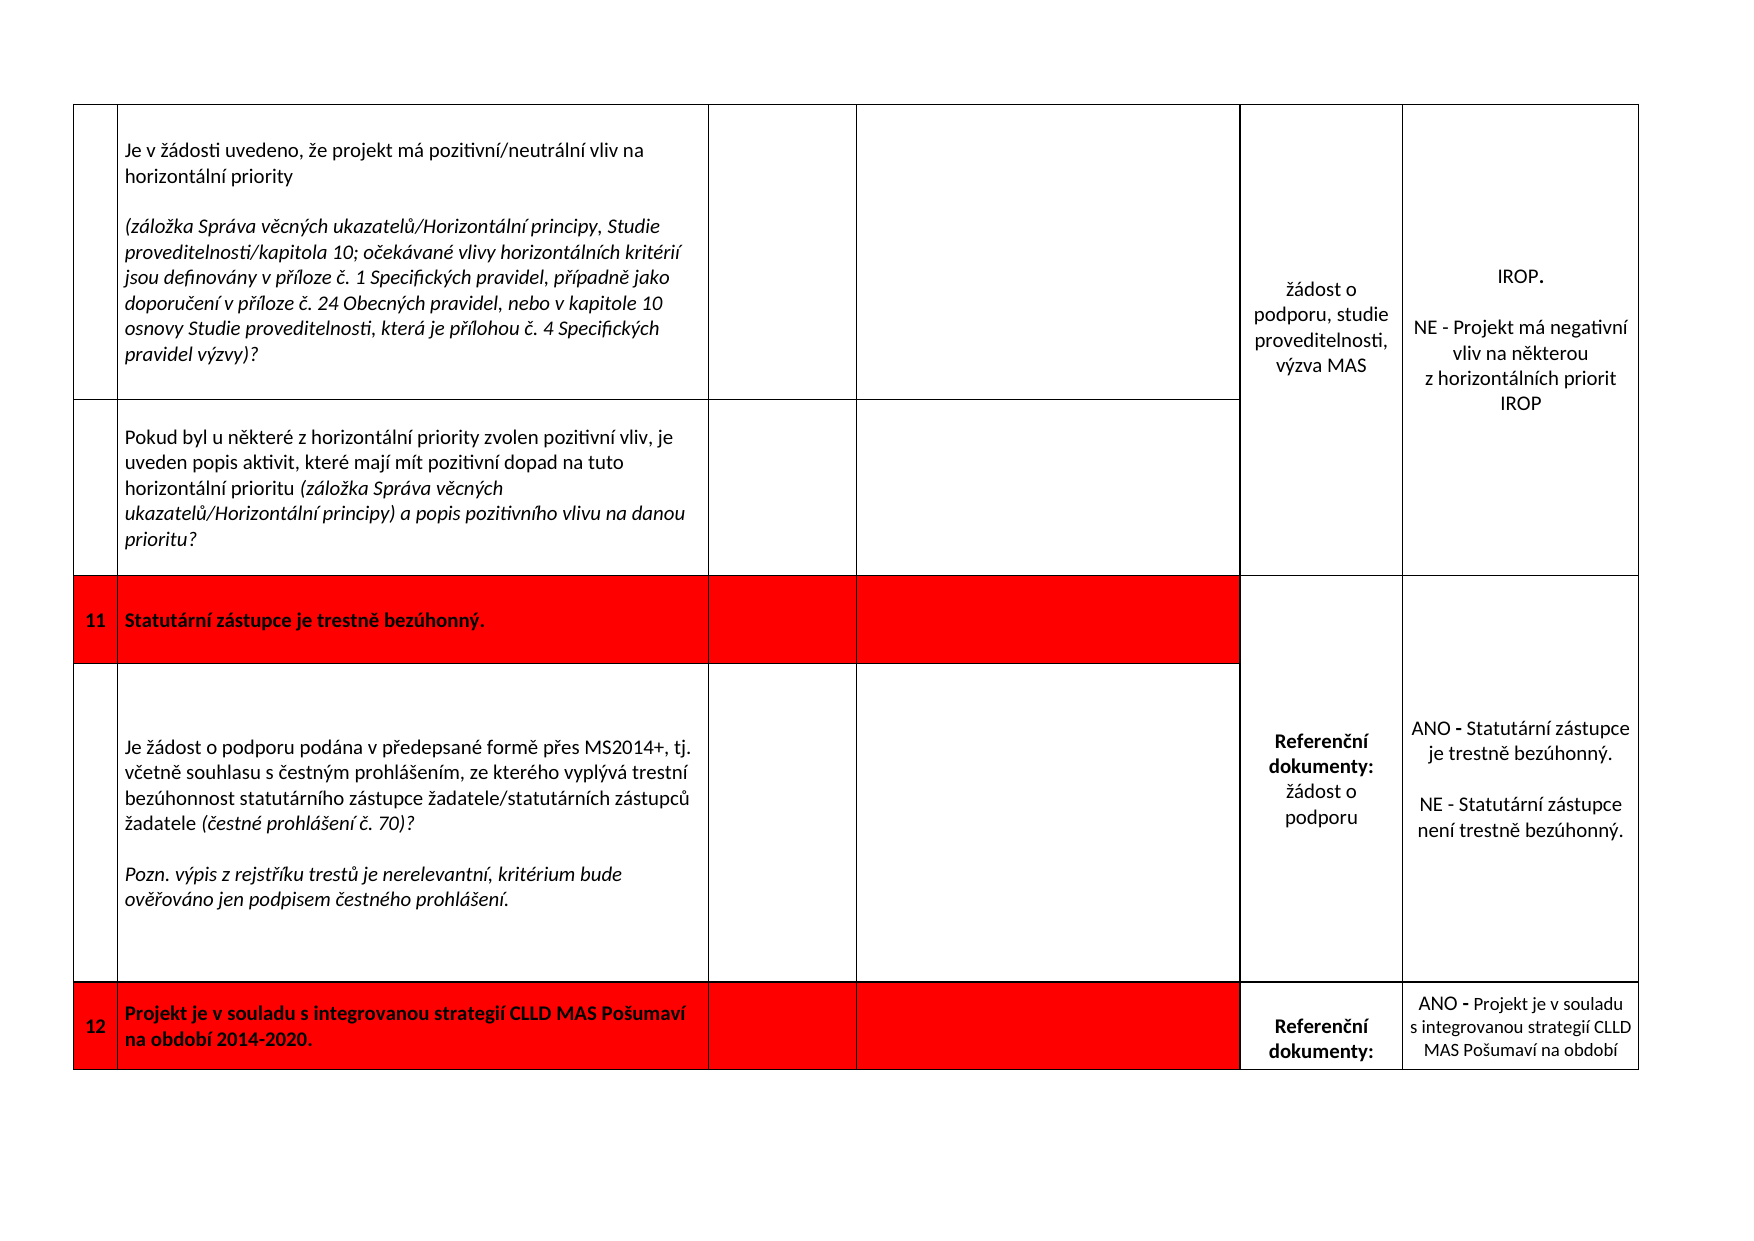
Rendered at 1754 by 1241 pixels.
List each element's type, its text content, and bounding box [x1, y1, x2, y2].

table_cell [1403, 983, 1638, 1069]
table_cell [709, 105, 856, 399]
table_cell Referenční dokumenty: žádost o podporu [1241, 576, 1402, 981]
table_cell Je žádost o podporu podána v předepsané formě přes MS2014+, tj. včetně souhlasu s čestným prohlášením, ze kterého vyplývá trestní bezúhonnost statutárního zástupce žadatele/statutárních zástupců žadatele (čestné prohlášení č. 70)? Pozn. výpis z rejstříku trestů je nerelevantní, kritérium bude ověřováno jen podpisem čestného prohlášení. [118, 664, 708, 981]
table_cell [74, 400, 117, 575]
table_cell [74, 105, 117, 399]
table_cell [1241, 105, 1402, 575]
table_cell 11 [74, 576, 117, 663]
table_cell [857, 983, 1239, 1069]
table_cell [118, 983, 708, 1069]
table_cell Je v žádosti uvedeno, že projekt má pozitivní/neutrální vliv na horizontální priority (záložka Správa věcných ukazatelů/Horizontální principy, Studie proveditelnosti/kapitola 10; očekávané vlivy horizontálních kritérií jsou definovány v příloze č. 1 Specifických pravidel, případně jako doporučení v příloze č. 24 Obecných pravidel, nebo v kapitole 10 osnovy Studie proveditelnosti, která je přílohou č. 4 Specifických pravidel výzvy)? [118, 105, 708, 399]
table_cell ANO - Statutární zástupce je trestně bezúhonný. NE - Statutární zástupce není trestně bezúhonný. [1403, 576, 1638, 981]
table_cell [709, 983, 856, 1069]
table_cell [857, 664, 1239, 981]
table_cell [857, 576, 1239, 663]
table_cell 12 [74, 983, 117, 1069]
table_cell [709, 400, 856, 575]
table_cell Pokud byl u některé z horizontální priority zvolen pozitivní vliv, je uveden popis aktivit, které mají mít pozitivní dopad na tuto horizontální prioritu (záložka Správa věcných ukazatelů/Horizontální principy) a popis pozitivního vlivu na danou prioritu? [118, 400, 708, 575]
table_cell [709, 576, 856, 663]
table_cell [74, 664, 117, 981]
table_cell [857, 400, 1239, 575]
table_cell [1241, 983, 1402, 1069]
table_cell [1403, 105, 1638, 575]
table_cell Statutární zástupce je trestně bezúhonný. [118, 576, 708, 663]
table_cell [709, 664, 856, 981]
table_cell [857, 105, 1239, 399]
